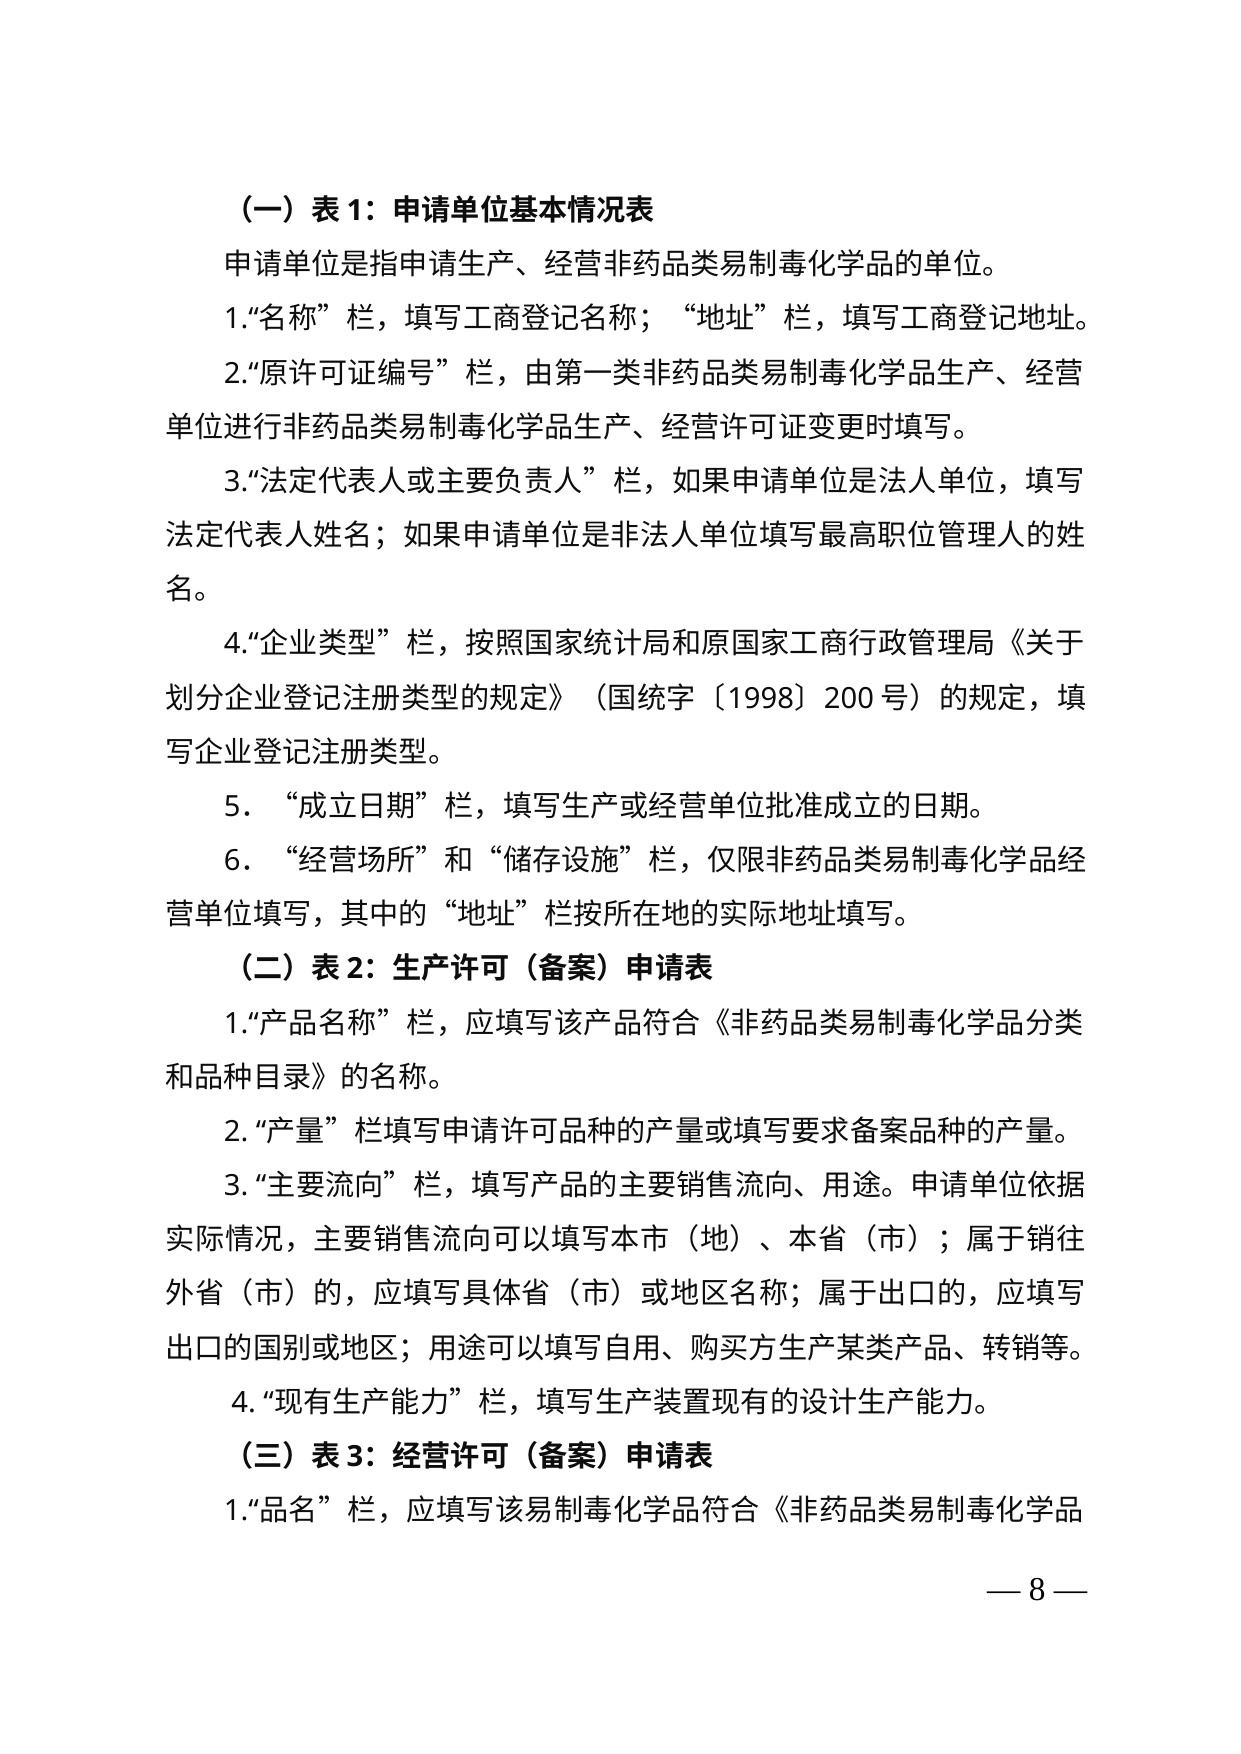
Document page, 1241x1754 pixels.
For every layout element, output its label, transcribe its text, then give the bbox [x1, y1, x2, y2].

text 3.“法定代表人或主要负责人”栏，如果申请单位是法人单位，填写法定代表人姓名；如果申请单位是非法人单位填写最高职位管理人的姓名。 [165, 448, 1087, 611]
text 1.“名称”栏，填写工商登记名称；“地址”栏，填写工商登记地址。 [165, 286, 1087, 340]
text （二）表2：生产许可（备案）申请表 [165, 936, 1087, 990]
text 申请单位是指申请生产、经营非药品类易制毒化学品的单位。 [165, 231, 1087, 286]
text 2.“原许可证编号”栏，由第一类非药品类易制毒化学品生产、经营单位进行非药品类易制毒化学品生产、经营许可证变更时填写。 [165, 340, 1087, 448]
text 5．“成立日期”栏，填写生产或经营单位批准成立的日期。 [165, 773, 1087, 827]
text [165, 1477, 1087, 1531]
text 4. “现有生产能力”栏，填写生产装置现有的设计生产能力。 [165, 1369, 1087, 1423]
text （三）表3：经营许可（备案）申请表 [165, 1423, 1087, 1477]
text 4.“企业类型”栏，按照国家统计局和原国家工商行政管理局《关于划分企业登记注册类型的规定》（国统字〔1998〕200号）的规定，填写企业登记注册类型。 [165, 611, 1087, 773]
text 3. “主要流向”栏，填写产品的主要销售流向、用途。申请单位依据实际情况，主要销售流向可以填写本市（地）、本省（市）；属于销往外省（市）的，应填写具体省（市）或地区名称；属于出口的，应填写出口的国别或地区；用途可以填写自用、购买方生产某类产品、转销等。 [165, 1152, 1087, 1369]
text （一）表1：申请单位基本情况表 [165, 177, 1087, 231]
text 2. “产量”栏填写申请许可品种的产量或填写要求备案品种的产量。 [165, 1098, 1087, 1152]
text 1.“产品名称”栏，应填写该产品符合《非药品类易制毒化学品分类和品种目录》的名称。 [165, 990, 1087, 1098]
text 6．“经营场所”和“储存设施”栏，仅限非药品类易制毒化学品经营单位填写，其中的“地址”栏按所在地的实际地址填写。 [165, 827, 1087, 936]
